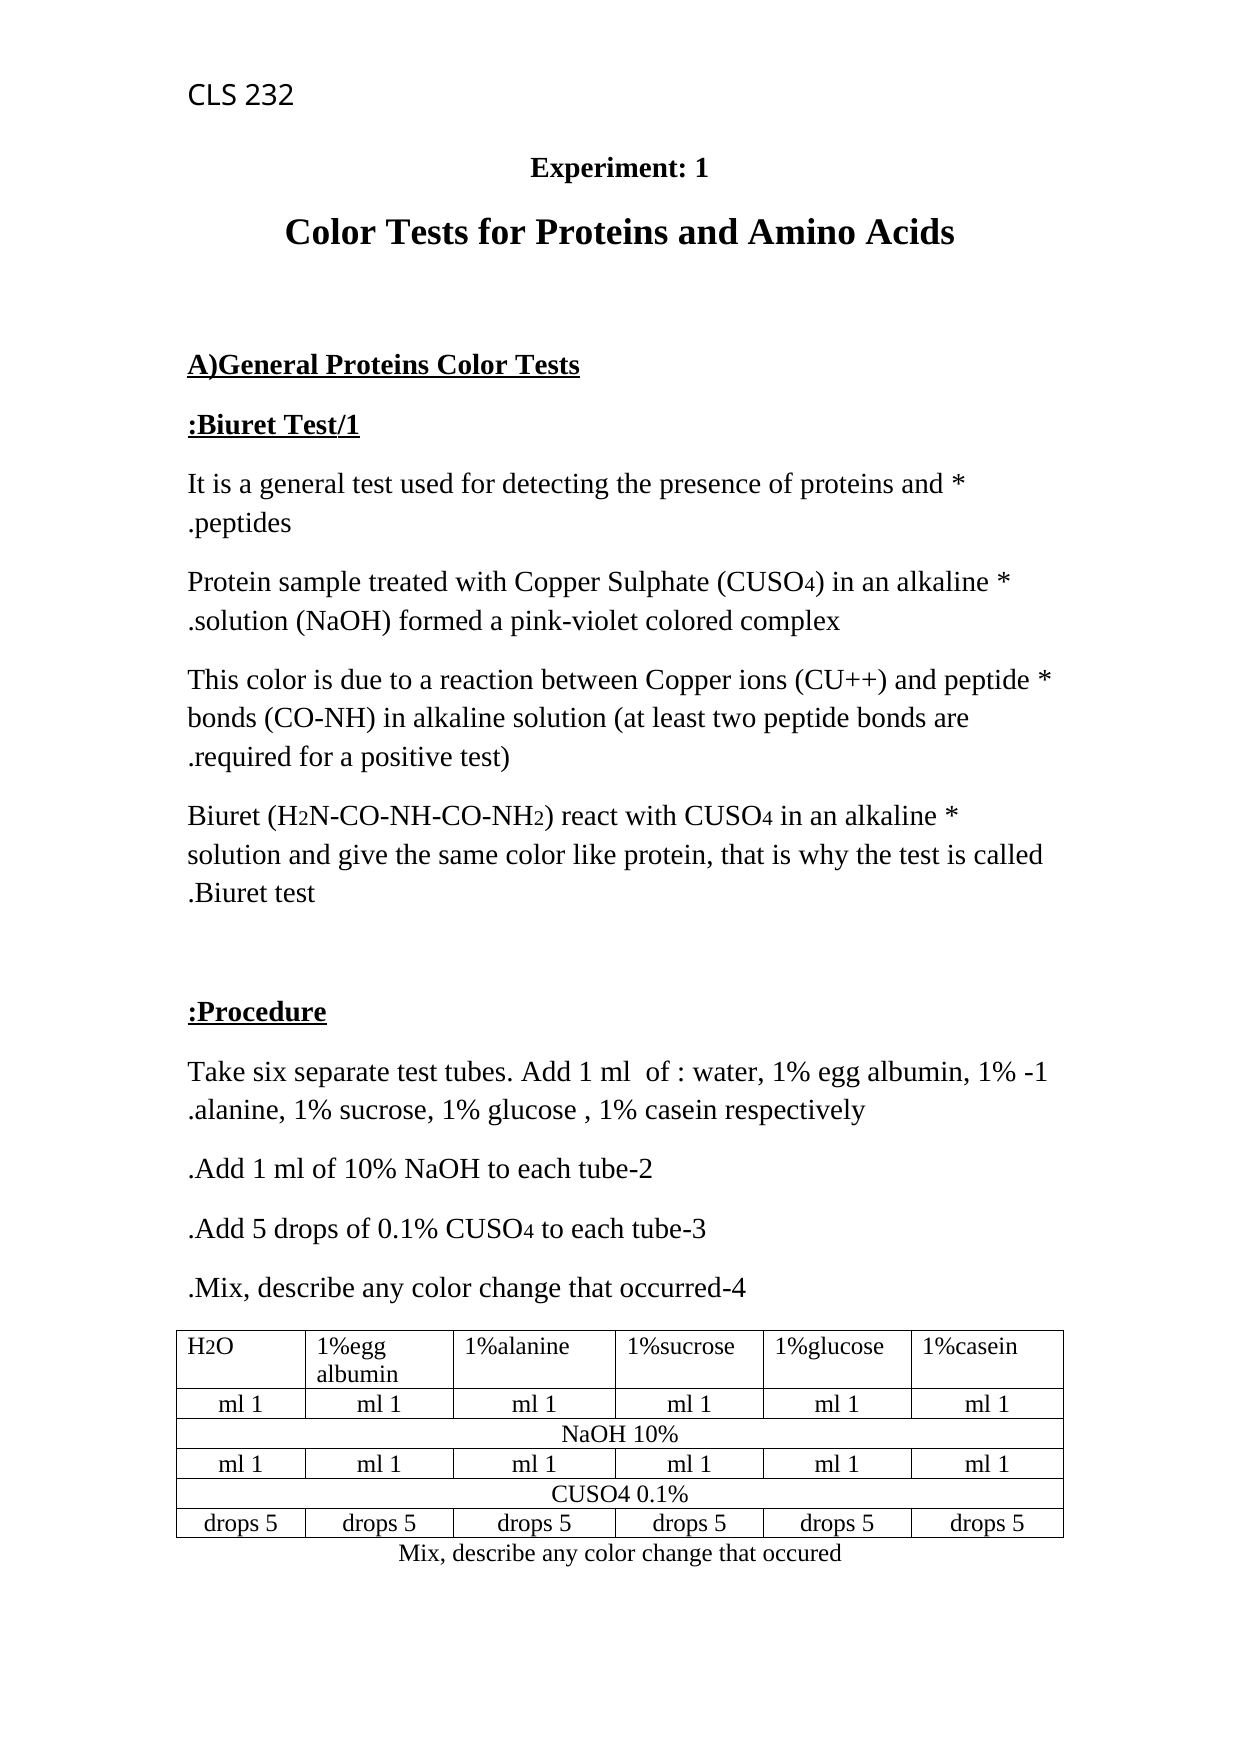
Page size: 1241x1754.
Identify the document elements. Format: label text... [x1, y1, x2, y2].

table_cell 1 ml [454, 1389, 615, 1418]
text *It is a general test used for detecting the presence of proteins and peptides. [187, 466, 1053, 538]
table_cell 1 ml [616, 1449, 763, 1478]
text A)General Proteins Color Tests [187, 347, 1053, 381]
table_cell 1 ml [177, 1449, 305, 1478]
table_header 1%glucose [764, 1331, 911, 1388]
text 3-Add 5 drops of 0.1% CUSO4 to each tube. [187, 1211, 1053, 1244]
table_cell 5 drops [912, 1509, 1063, 1537]
table_cell 0.1% CUSO4 [177, 1479, 1063, 1507]
table_header 1%sucrose [616, 1331, 763, 1388]
table_cell 10% NaOH [177, 1419, 1063, 1448]
table_cell 1 ml [306, 1449, 453, 1478]
text 1-Take six separate test tubes. Add 1 ml of : water, 1% egg albumin, 1% alanine, 1% sucrose, 1% glucose , 1% casein respectively. [187, 1054, 1053, 1126]
table_cell 5 drops [616, 1509, 763, 1537]
table_cell 5 drops [306, 1509, 453, 1537]
text *This color is due to a reaction between Copper ions (CU++) and peptide bonds (CO-NH) in alkaline solution (at least two peptide bonds are required for a positive test). [187, 662, 1053, 773]
table_cell 1 ml [912, 1449, 1063, 1478]
text *Biuret (H2N-CO-NH-CO-NH2) react with CUSO4 in an alkaline solution and give the same color like protein, that is why the test is called Biuret test. [187, 798, 1053, 909]
table_header 1%casein [912, 1331, 1063, 1388]
text Experiment: 1 [187, 150, 1053, 183]
table_cell 1 ml [912, 1389, 1063, 1418]
text 2-Add 1 ml of 10% NaOH to each tube. [187, 1152, 1053, 1185]
table_header H2O [177, 1331, 305, 1388]
table_cell 1 ml [764, 1389, 911, 1418]
text *Protein sample treated with Copper Sulphate (CUSO4) in an alkaline solution (NaOH) formed a pink-violet colored complex. [187, 564, 1053, 636]
table_cell 1 ml [616, 1389, 763, 1418]
table_cell 5 drops [454, 1509, 615, 1537]
text Mix, describe any color change that occured [187, 1538, 1053, 1567]
table_cell 1 ml [454, 1449, 615, 1478]
text 4-Mix, describe any color change that occurred. [187, 1270, 1053, 1304]
table_header 1%egg albumin [306, 1331, 453, 1388]
text Color Tests for Proteins and Amino Acids [187, 209, 1053, 252]
text 1/Biuret Test: [187, 407, 1053, 440]
table_cell 5 drops [764, 1509, 911, 1537]
table_header 1%alanine [454, 1331, 615, 1388]
table_cell 1 ml [177, 1389, 305, 1418]
table_cell 1 ml [306, 1389, 453, 1418]
text Procedure: [187, 994, 1053, 1028]
table_cell 1 ml [764, 1449, 911, 1478]
table_cell 5 drops [177, 1509, 305, 1537]
